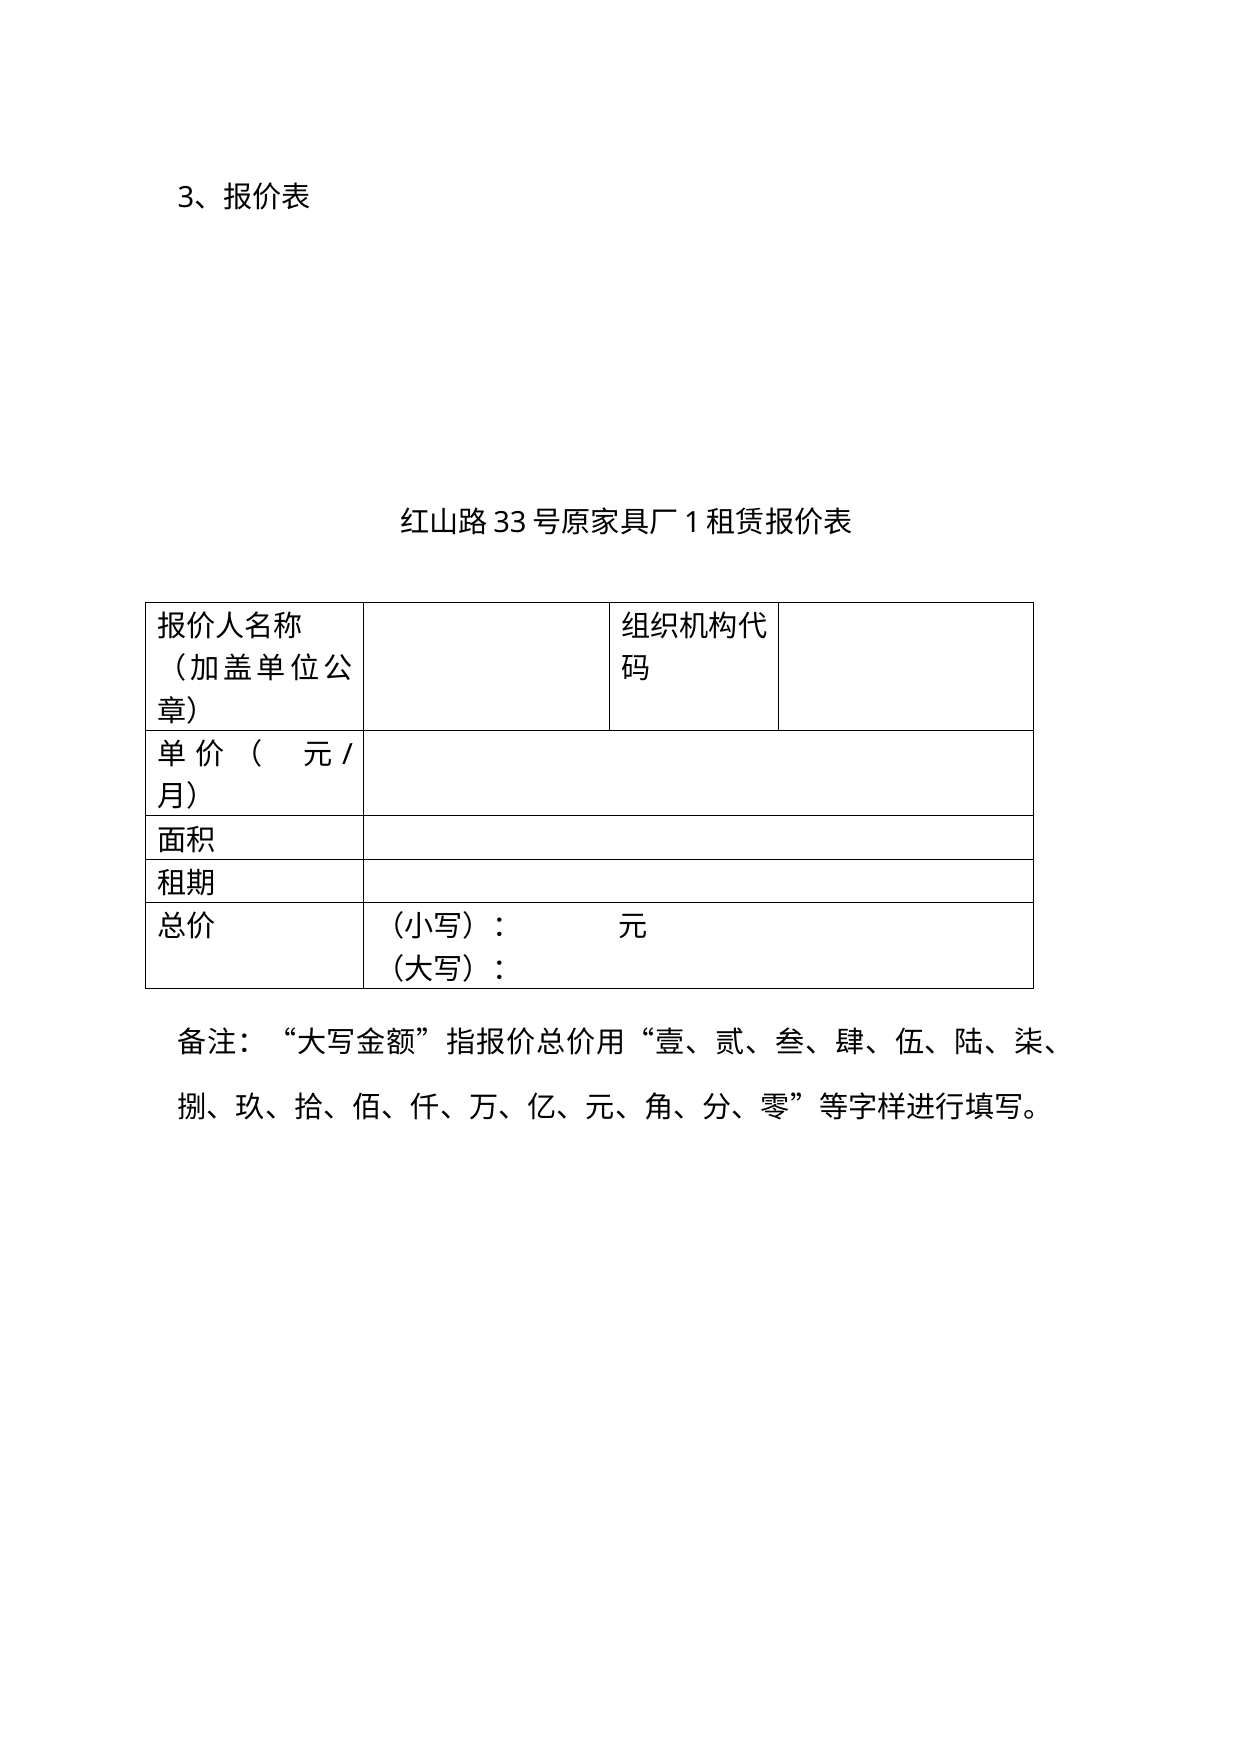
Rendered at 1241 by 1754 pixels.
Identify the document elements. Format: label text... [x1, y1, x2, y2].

table_header [364, 603, 609, 729]
list 红山路33号原家具厂1租赁报价表 [177, 487, 1075, 552]
table_header 组织机构代码 [610, 603, 778, 729]
table_header [779, 603, 1033, 729]
list 备注：“大写金额”指报价总价用“壹、贰、叁、肆、伍、陆、柒、捌、玖、拾、佰、仟、万、亿、元、角、分、零”等字样进行填写。 [177, 552, 1075, 1137]
table_cell 面积 [146, 816, 363, 859]
table_cell （小写）： 元 （大写）： [364, 903, 1033, 988]
table_cell 总价 [146, 903, 363, 988]
table_cell [364, 860, 1033, 902]
table_cell 租期 [146, 860, 363, 902]
table_cell [364, 731, 1033, 815]
table_cell [364, 816, 1033, 859]
table_header 报价人名称 （加盖单位公章） [146, 603, 363, 729]
list 3、报价表 [177, 162, 1075, 227]
table_cell 单价（ 元/月） [146, 731, 363, 815]
